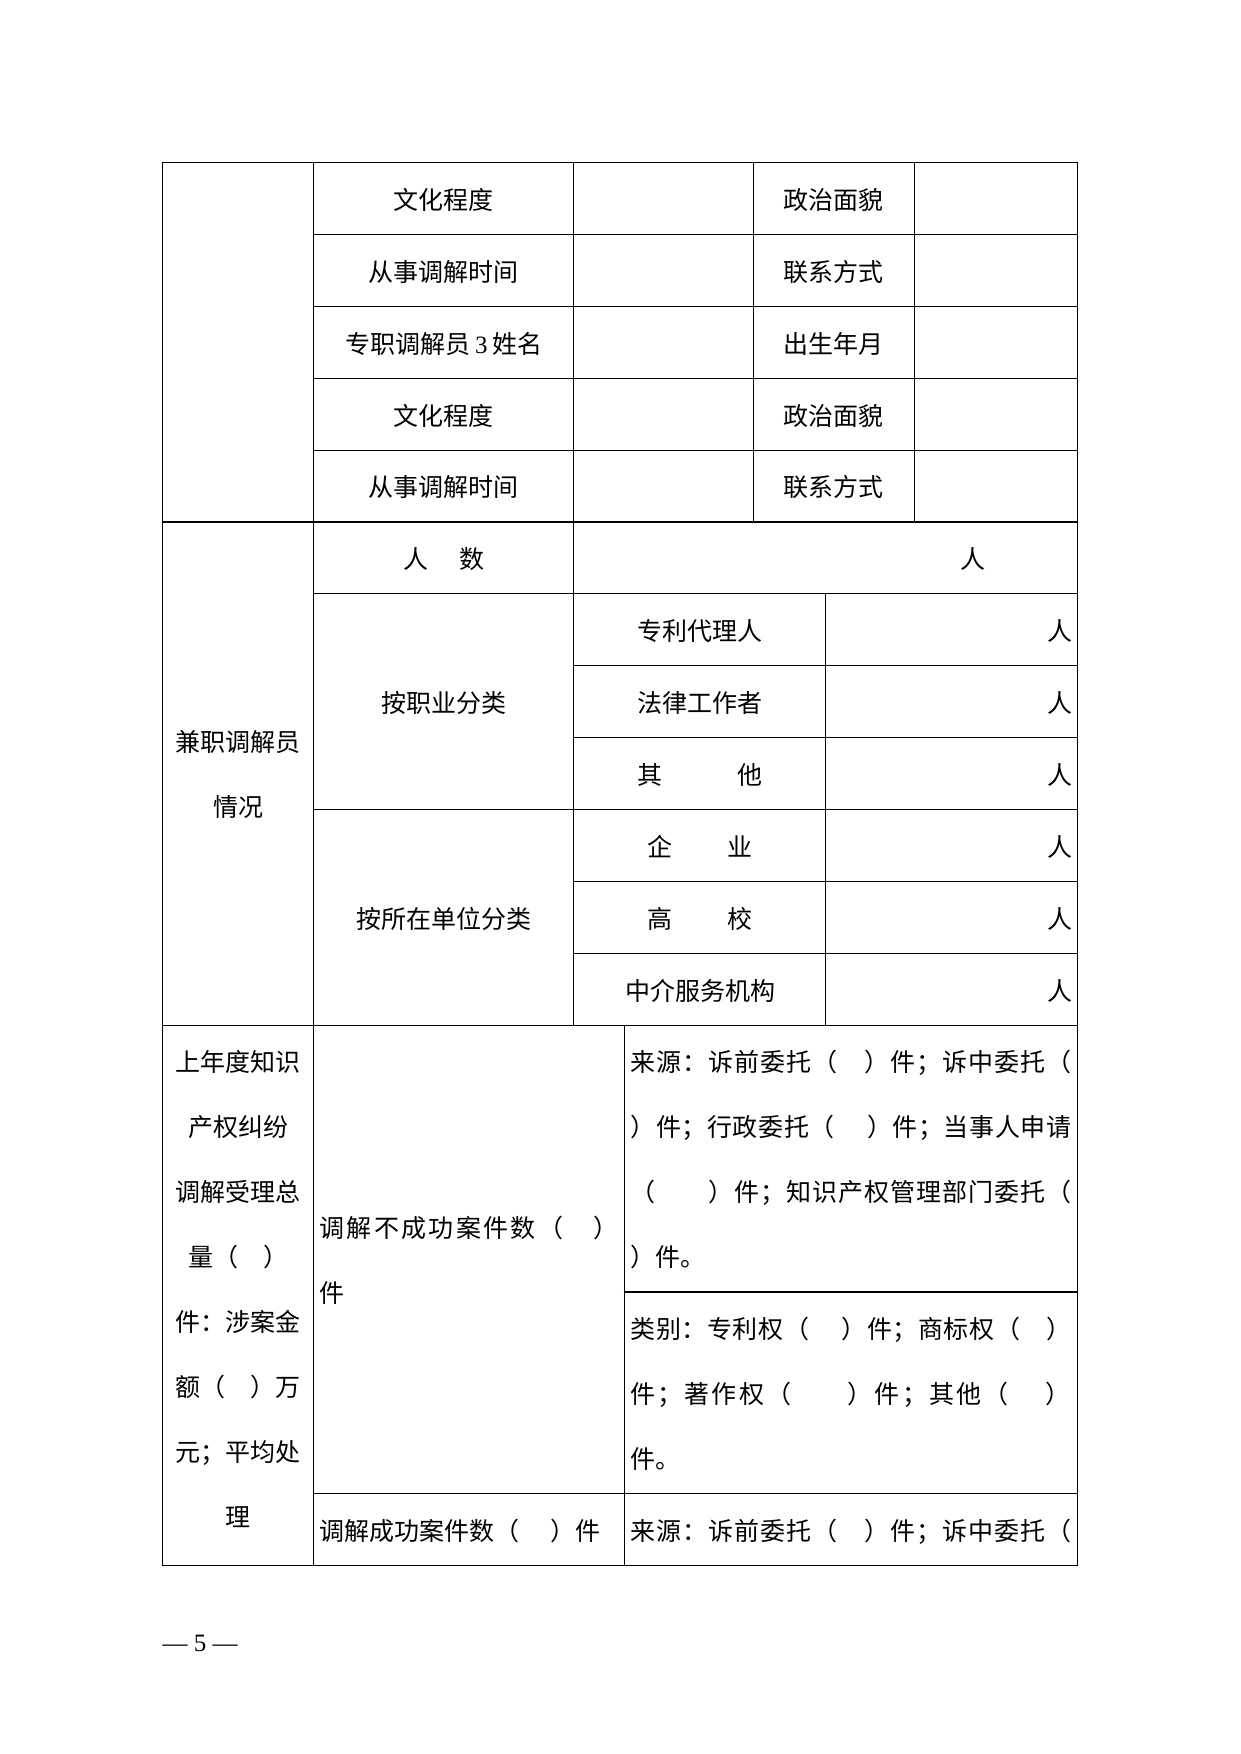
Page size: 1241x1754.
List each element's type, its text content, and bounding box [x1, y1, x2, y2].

table_cell 类别：专利权（ ）件；商标权（ ）件；著作权（ ）件；其他（ ）件。 [625, 1293, 1077, 1493]
table_cell [574, 163, 753, 234]
table_cell 人 [826, 810, 1077, 881]
table_cell 联系方式 [754, 235, 914, 306]
table_cell 上年度知识产权纠纷 调解受理总量（ ）件：涉案金额（ ）万元；平均处理 周期（ ）天 [163, 1026, 313, 1565]
table_cell [574, 235, 753, 306]
table_cell 从事调解时间 [314, 451, 573, 521]
table_cell 按所在单位分类 [314, 810, 573, 1024]
table_cell [574, 379, 753, 449]
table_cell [625, 1026, 1077, 1291]
table_cell 人 [826, 594, 1077, 665]
table_cell 中介服务机构 [574, 954, 825, 1024]
table_cell 专利代理人 [574, 594, 825, 665]
table_cell 人 [826, 666, 1077, 737]
table_cell 文化程度 [314, 163, 573, 234]
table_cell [625, 1494, 1077, 1565]
table_cell 联系方式 [754, 451, 914, 521]
table_cell 其 他 [574, 738, 825, 809]
table_cell 人 [826, 738, 1077, 809]
table_cell 文化程度 [314, 379, 573, 449]
table_cell [915, 307, 1077, 378]
table_cell [915, 379, 1077, 449]
table_cell 人 [826, 954, 1077, 1024]
table_cell 人 [826, 882, 1077, 953]
table_cell 政治面貌 [754, 163, 914, 234]
table_cell 专职调解员3姓名 [314, 307, 573, 378]
table_cell [915, 235, 1077, 306]
table_cell 调解成功案件数（ ）件 [314, 1494, 624, 1565]
table_cell 从事调解时间 [314, 235, 573, 306]
table_cell 人 数 [314, 523, 573, 593]
table_cell [915, 451, 1077, 521]
table_cell 按职业分类 [314, 594, 573, 809]
table_cell [574, 307, 753, 378]
table_cell 法律工作者 [574, 666, 825, 737]
table_cell 兼职调解员情况 [163, 523, 313, 1024]
table_cell 调解不成功案件数（ ）件 [314, 1026, 624, 1493]
table_cell 高 校 [574, 882, 825, 953]
table_cell 政治面貌 [754, 379, 914, 449]
table_cell 企 业 [574, 810, 825, 881]
table_cell [915, 163, 1077, 234]
table_cell 人 [574, 523, 1077, 593]
table_cell [574, 451, 753, 521]
table_cell 出生年月 [754, 307, 914, 378]
